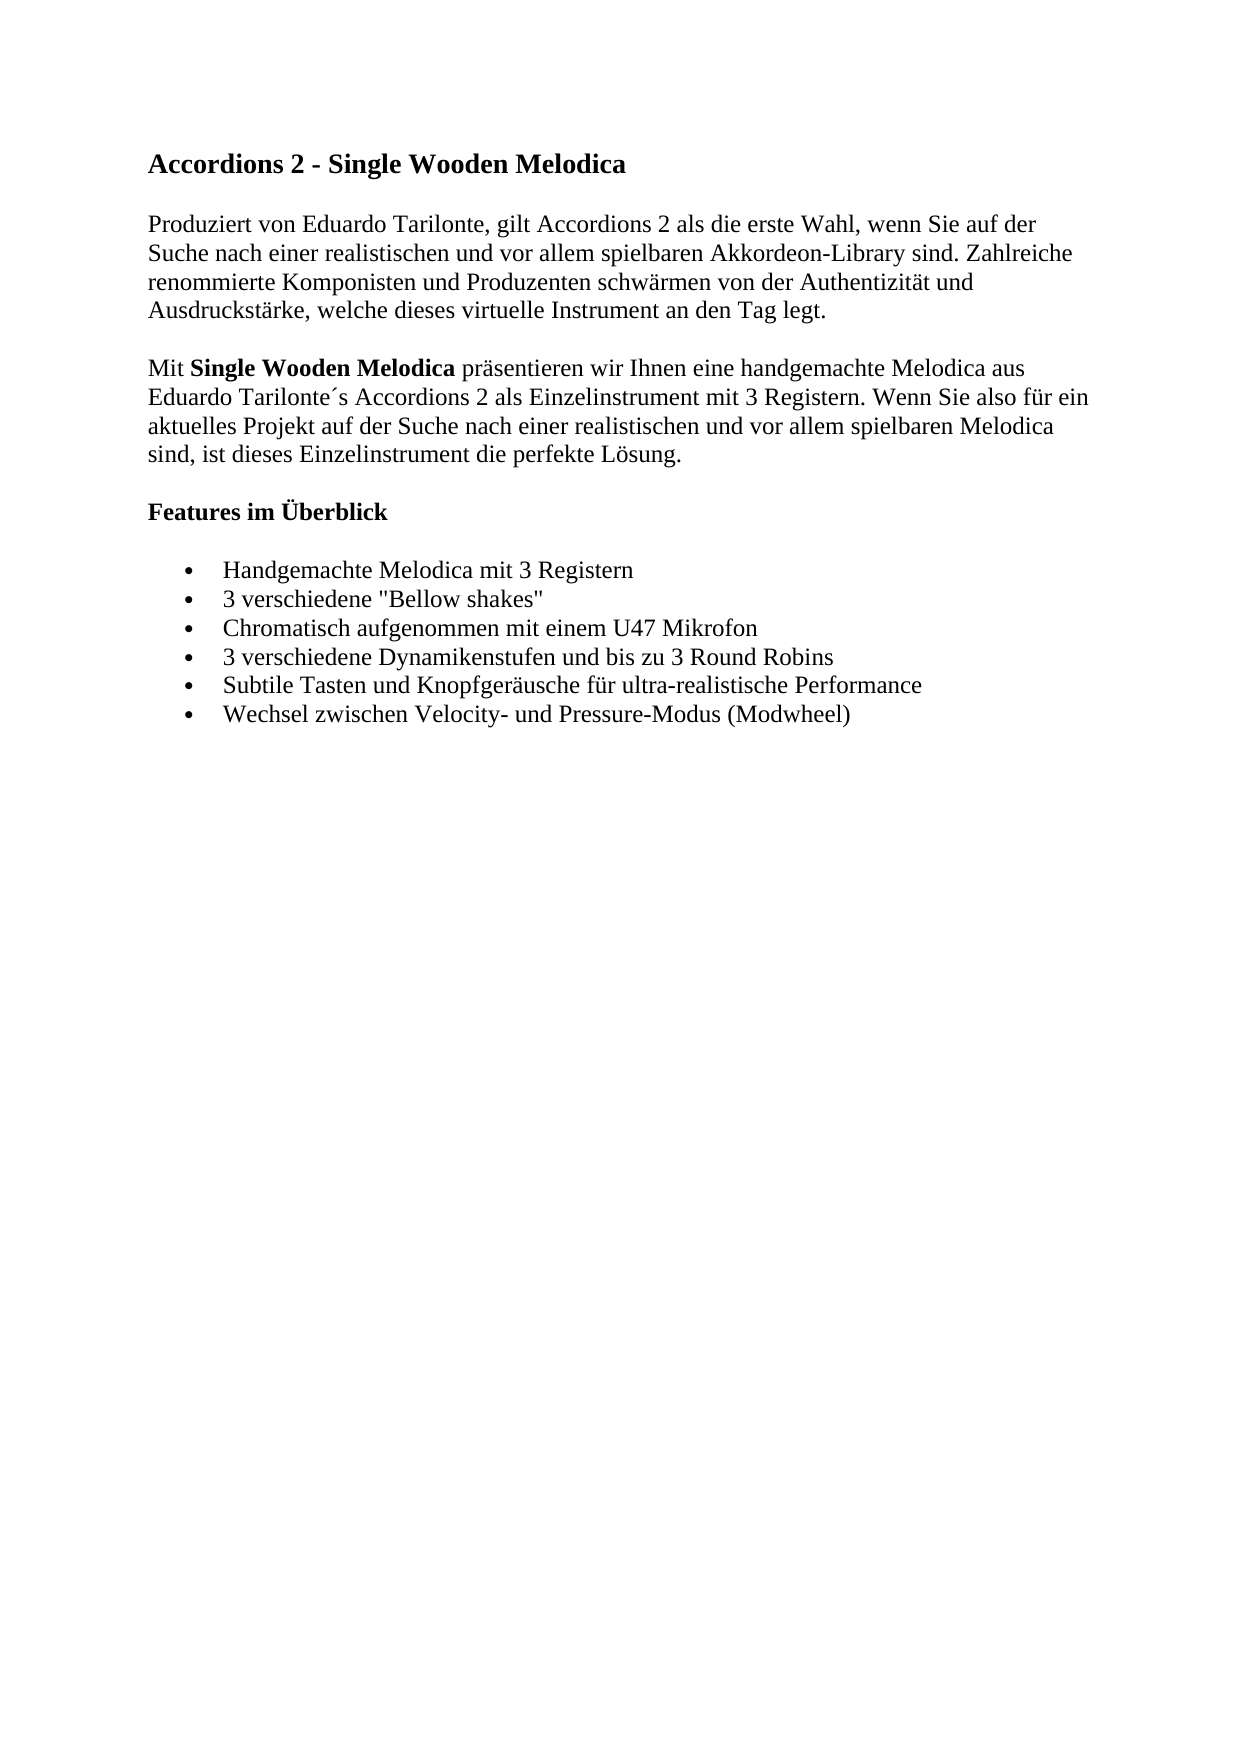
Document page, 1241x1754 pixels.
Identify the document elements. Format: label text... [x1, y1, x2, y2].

list 3 verschiedene "Bellow shakes" [185, 584, 1093, 613]
text Produziert von Eduardo Tarilonte, gilt Accordions 2 als die erste Wahl, wenn Sie auf der Suche nach einer realistischen und vor allem spielbaren Akkordeon-Library sind. Zahlreiche renommierte Komponisten und Produzenten schwärmen von der Authentizität und Ausdruckstärke, welche dieses virtuelle Instrument an den Tag legt. [148, 209, 1093, 324]
text Accordions 2 - Single Wooden Melodica [148, 148, 1093, 180]
list Wechsel zwischen Velocity- und Pressure-Modus (Modwheel) [185, 699, 1093, 728]
list Handgemachte Melodica mit 3 Registern [185, 555, 1093, 584]
list Chromatisch aufgenommen mit einem U47 Mikrofon [185, 613, 1093, 642]
text Features im Überblick [148, 497, 1093, 526]
list 3 verschiedene Dynamikenstufen und bis zu 3 Round Robins [185, 642, 1093, 670]
list Subtile Tasten und Knopfgeräusche für ultra-realistische Performance [185, 670, 1093, 699]
text Mit Single Wooden Melodica präsentieren wir Ihnen eine handgemachte Melodica aus Eduardo Tarilonte´s Accordions 2 als Einzelinstrument mit 3 Registern. Wenn Sie also für ein aktuelles Projekt auf der Suche nach einer realistischen und vor allem spielbaren Melodica sind, ist dieses Einzelinstrument die perfekte Lösung. [148, 353, 1093, 468]
